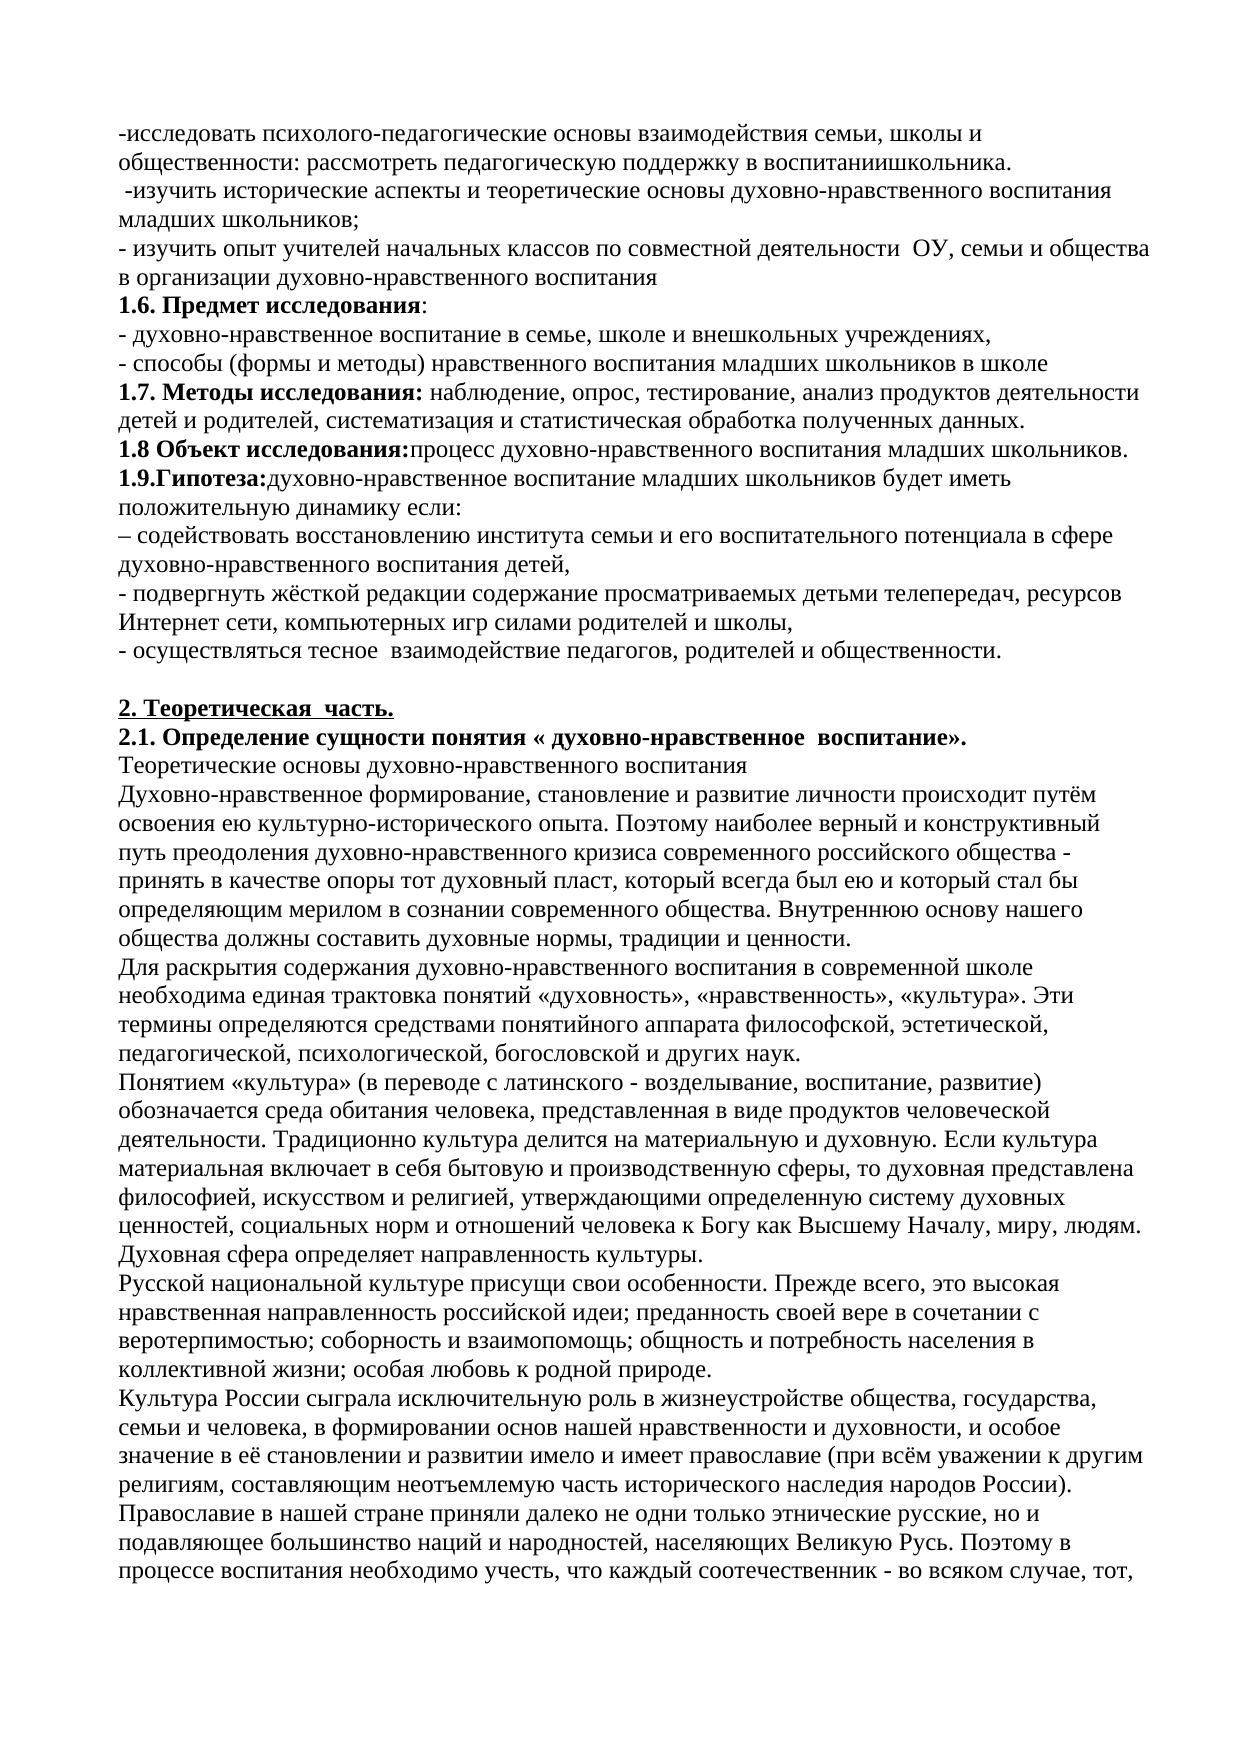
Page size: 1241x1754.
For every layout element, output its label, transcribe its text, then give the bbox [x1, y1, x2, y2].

text Теоретические основы духовно-нравственного воспитания [118, 751, 1152, 779]
text - осуществляться тесное взаимодействие педагогов, родителей и общественности. [118, 636, 1152, 664]
text 2.1. Определение сущности понятия « духовно-нравственное воспитание». [118, 722, 1152, 751]
text 1.8 Объект исследования:процесс духовно-нравственного воспитания младших школьников. [118, 434, 1152, 463]
text - способы (формы и методы) нравственного воспитания младших школьников в школе [118, 348, 1136, 377]
text - подвергнуть жёсткой редакции содержание просматриваемых детьми телепередач, ресурсов Интернет сети, компьютерных игр силами родителей и школы, [118, 578, 1152, 636]
text - изучить опыт учителей начальных классов по совместной деятельности ОУ, семьи и общества в организации духовно-нравственного воспитания [118, 233, 1152, 291]
text – содействовать восстановлению института семьи и его воспитательного потенциала в сфере духовно-нравственного воспитания детей, [118, 521, 1152, 578]
text Понятием «культура» (в переводе с латинского - возделывание, воспитание, развитие) обозначается среда обитания человека, представленная в виде продуктов человеческой деятельности. Традиционно культура делится на материальную и духовную. Если культура материальная включает в себя бытовую и производственную сферы, то духовная представлена философией, искусством и религией, утверждающими определенную систему духовных ценностей, социальных норм и отношений человека к Богу как Высшему Началу, миру, людям. Духовная сфера определяет направленность культуры. [118, 1067, 1152, 1268]
text 1.7. Методы исследования: наблюдение, опрос, тестирование, анализ продуктов деятельности детей и родителей, систематизация и статистическая обработка полученных данных. [118, 377, 1152, 434]
text Для раскрытия содержания духовно-нравственного воспитания в современной школе необходима единая трактовка понятий «духовность», «нравственность», «культура». Эти термины определяются средствами понятийного аппарата философской, эстетической, педагогической, психологической, богословской и других наук. [118, 952, 1152, 1067]
text Русской национальной культуре присущи свои особенности. Прежде всего, это высокая нравственная направленность российской идеи; преданность своей вере в сочетании с веротерпимостью; соборность и взаимопомощь; общность и потребность населения в коллективной жизни; особая любовь к родной природе. [118, 1268, 1152, 1383]
text -изучить исторические аспекты и теоретические основы духовно-нравственного воспитания младших школьников; [118, 176, 1152, 233]
text Духовно-нравственное формирование, становление и развитие личности происходит путём освоения ею культурно-исторического опыта. Поэтому наиболее верный и конструктивный путь преодоления духовно-нравственного кризиса современного российского общества - принять в качестве опоры тот духовный пласт, который всегда был ею и который стал бы определяющим мерилом в сознании современного общества. Внутреннюю основу нашего общества должны составить духовные нормы, традиции и ценности. [118, 779, 1152, 952]
text - духовно-нравственное воспитание в семье, школе и внешкольных учреждениях, [118, 319, 1136, 348]
text 1.9.Гипотеза:духовно-нравственное воспитание младших школьников будет иметь положительную динамику если: [118, 463, 1152, 521]
text 2. Теоретическая часть. [118, 693, 1152, 722]
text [118, 1383, 1152, 1584]
text 1.6. Предмет исследования: [118, 291, 1136, 319]
text -исследовать психолого-педагогические основы взаимодействия семьи, школы и общественности: рассмотреть педагогическую поддержку в воспитаниишкольника. [118, 118, 1152, 176]
